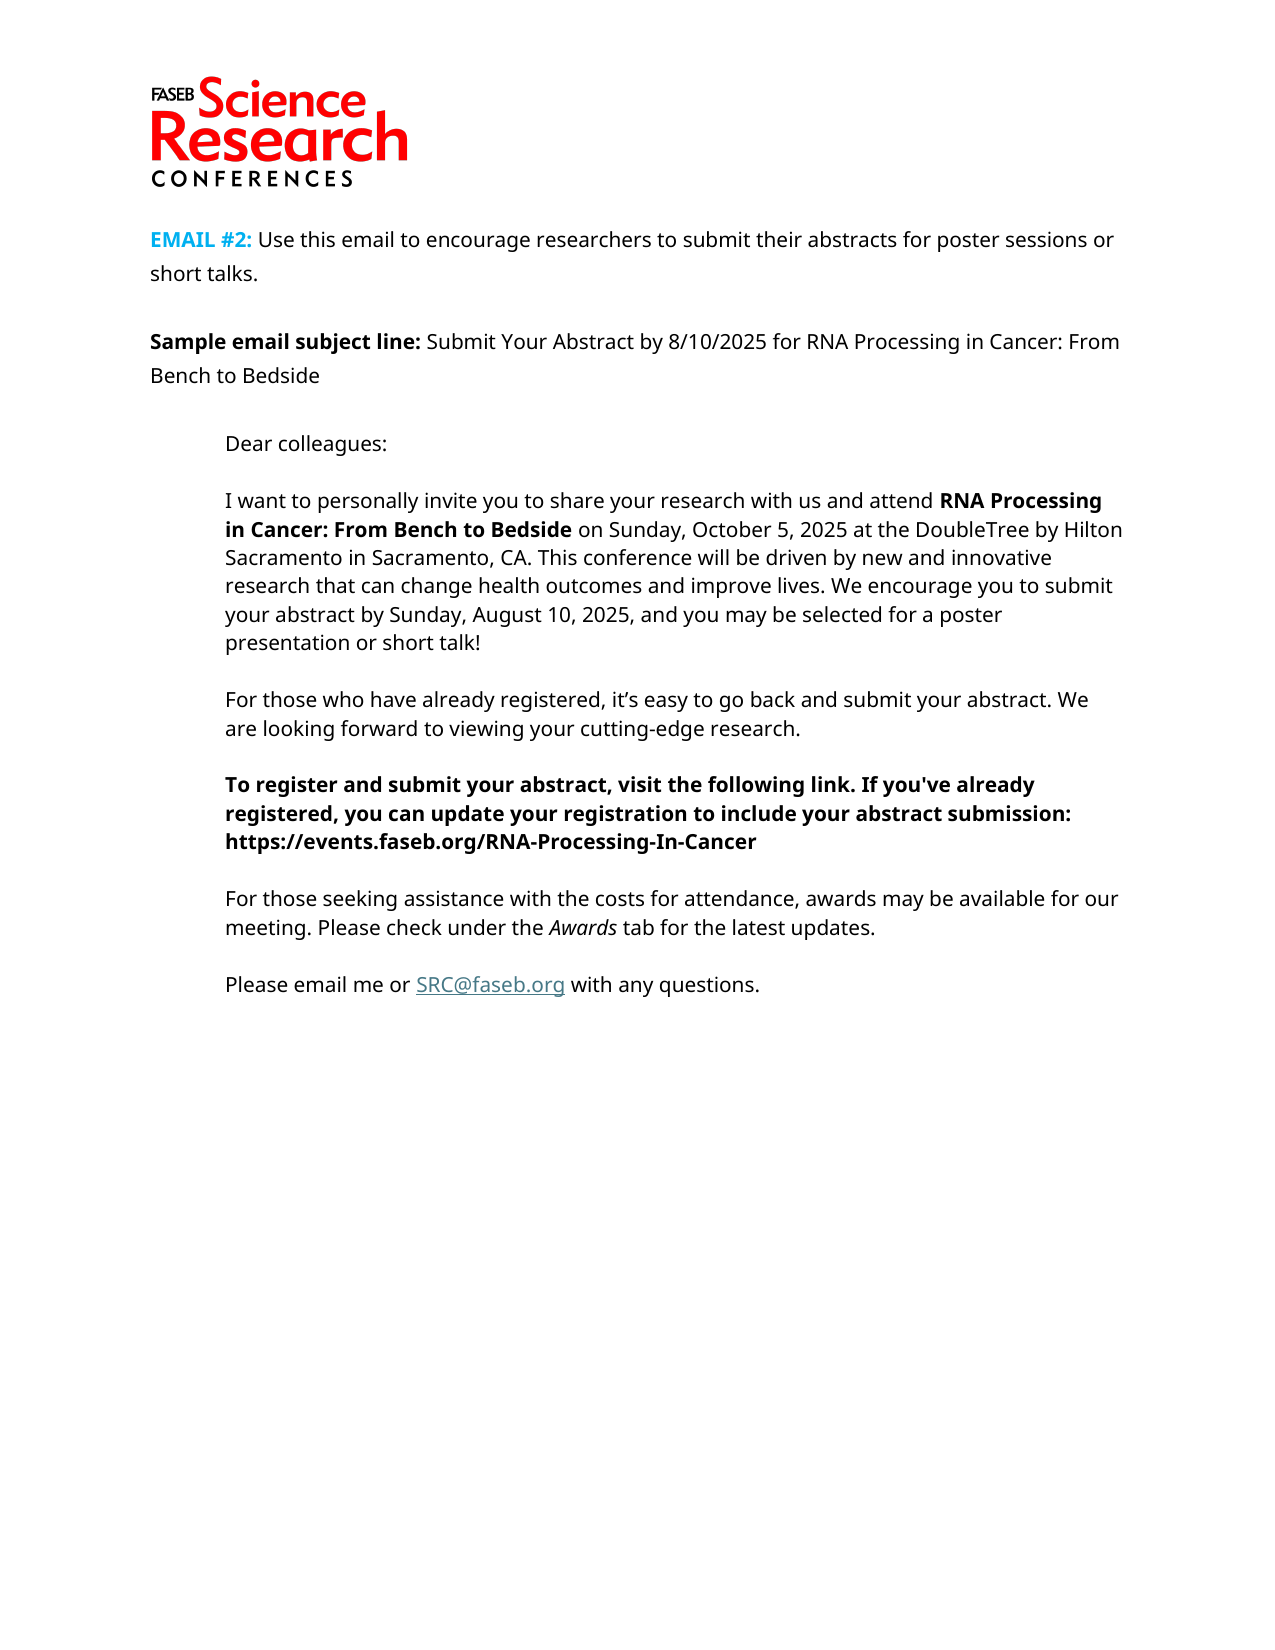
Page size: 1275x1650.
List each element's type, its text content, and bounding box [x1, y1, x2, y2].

text For those who have already registered, it’s easy to go back and submit your abstract. We are looking forward to viewing your cutting-edge research. [225, 685, 1125, 742]
text Dear colleagues: [225, 429, 1125, 458]
text EMAIL #2: Use this email to encourage researchers to submit their abstracts for poster sessions or short talks. [150, 225, 1125, 287]
text I want to personally invite you to share your research with us and attend RNA Processing in Cancer: From Bench to Bedside on Sunday, October 5, 2025 at the DoubleTree by Hilton Sacramento in Sacramento, CA. This conference will be driven by new and innovative research that can change health outcomes and improve lives. We encourage you to submit your abstract by Sunday, August 10, 2025, and you may be selected for a poster presentation or short talk! [225, 486, 1125, 657]
text Please email me or SRC@faseb.org with any questions. [225, 970, 1125, 998]
text For those seeking assistance with the costs for attendance, awards may be available for our meeting. Please check under the Awards tab for the latest updates. [225, 884, 1125, 941]
picture [150, 75, 408, 189]
text Sample email subject line: Submit Your Abstract by 8/10/2025 for RNA Processing in Cancer: From Bench to Bedside [150, 327, 1125, 390]
text To register and submit your abstract, visit the following link. If you've already registered, you can update your registration to include your abstract submission: https://events.faseb.org/RNA-Processing-In-Cancer [225, 771, 1125, 856]
